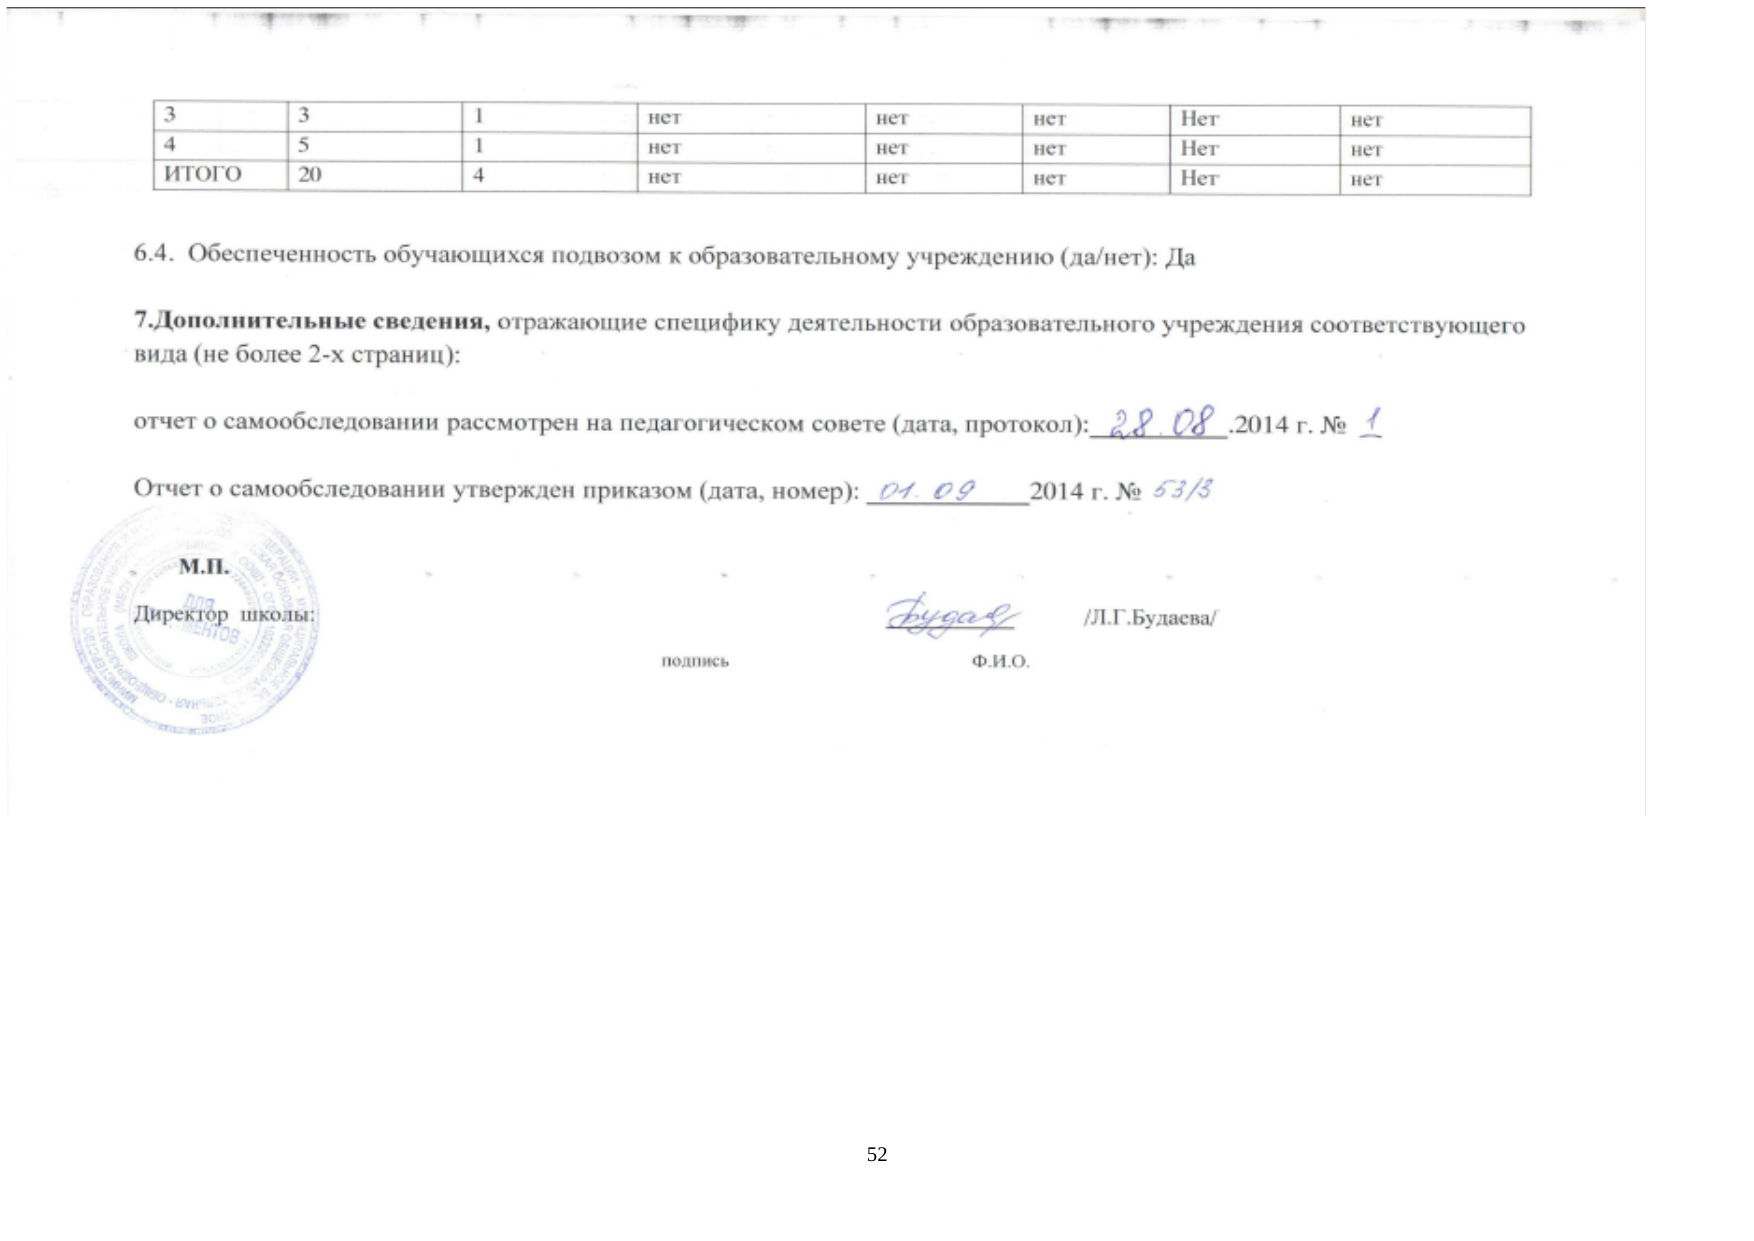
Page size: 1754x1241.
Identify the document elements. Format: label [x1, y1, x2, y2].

picture [4, 7, 1645, 814]
